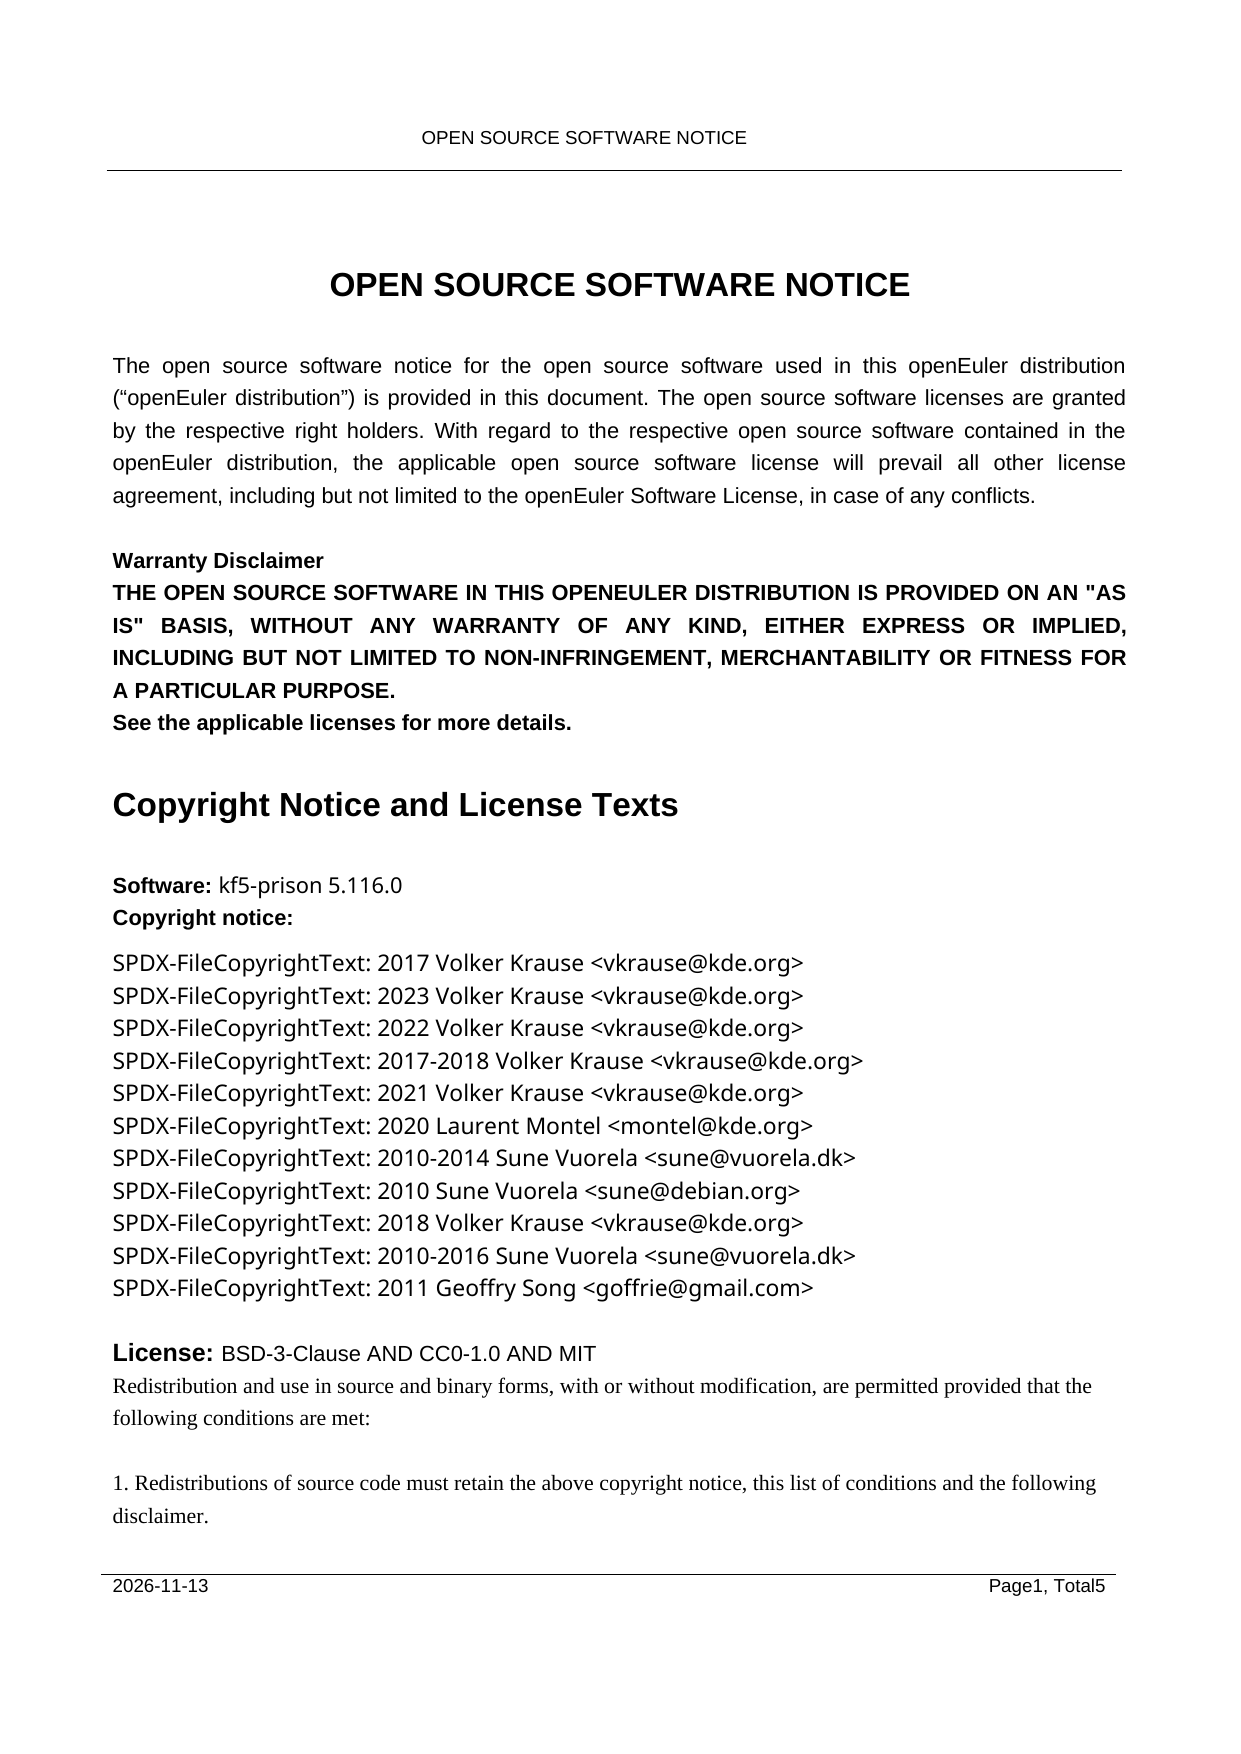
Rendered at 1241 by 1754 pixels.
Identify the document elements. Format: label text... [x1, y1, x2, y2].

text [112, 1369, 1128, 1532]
text OPEN SOURCE SOFTWARE NOTICE [112, 251, 1128, 316]
title Software: kf5-prison 5.116.0 [112, 869, 1128, 901]
text THE OPEN SOURCE SOFTWARE IN THIS OPENEULER DISTRIBUTION IS PROVIDED ON AN "AS IS" BASIS, WITHOUT ANY WARRANTY OF ANY KIND, EITHER EXPRESS OR IMPLIED, INCLUDING BUT NOT LIMITED TO NON-INFRINGEMENT, MERCHANTABILITY OR FITNESS FOR A PARTICULAR PURPOSE. See the applicable licenses for more details. [112, 576, 1128, 739]
text Copyright Notice and License Texts [112, 771, 1128, 836]
text SPDX-FileCopyrightText: 2017 Volker Krause <vkrause@kde.org> SPDX-FileCopyrightText: 2023 Volker Krause <vkrause@kde.org> SPDX-FileCopyrightText: 2022 Volker Krause <vkrause@kde.org> SPDX-FileCopyrightText: 2017-2018 Volker Krause <vkrause@kde.org> SPDX-FileCopyrightText: 2021 Volker Krause <vkrause@kde.org> SPDX-FileCopyrightText: 2020 Laurent Montel <montel@kde.org> SPDX-FileCopyrightText: 2010-2014 Sune Vuorela <sune@vuorela.dk> SPDX-FileCopyrightText: 2010 Sune Vuorela <sune@debian.org> SPDX-FileCopyrightText: 2018 Volker Krause <vkrause@kde.org> SPDX-FileCopyrightText: 2010-2016 Sune Vuorela <sune@vuorela.dk> SPDX-FileCopyrightText: 2011 Geoffry Song <goffrie@gmail.com> [112, 947, 1128, 1337]
text Warranty Disclaimer [112, 544, 1128, 576]
text The open source software notice for the open source software used in this openEuler distribution (“openEuler distribution”) is provided in this document. The open source software licenses are granted by the respective right holders. With regard to the respective open source software contained in the openEuler distribution, the applicable open source software license will prevail all other license agreement, including but not limited to the openEuler Software License, in case of any conflicts. [112, 349, 1128, 511]
text License: BSD-3-Clause AND CC0-1.0 AND MIT [112, 1337, 1128, 1369]
text Copyright notice: [112, 901, 1128, 934]
